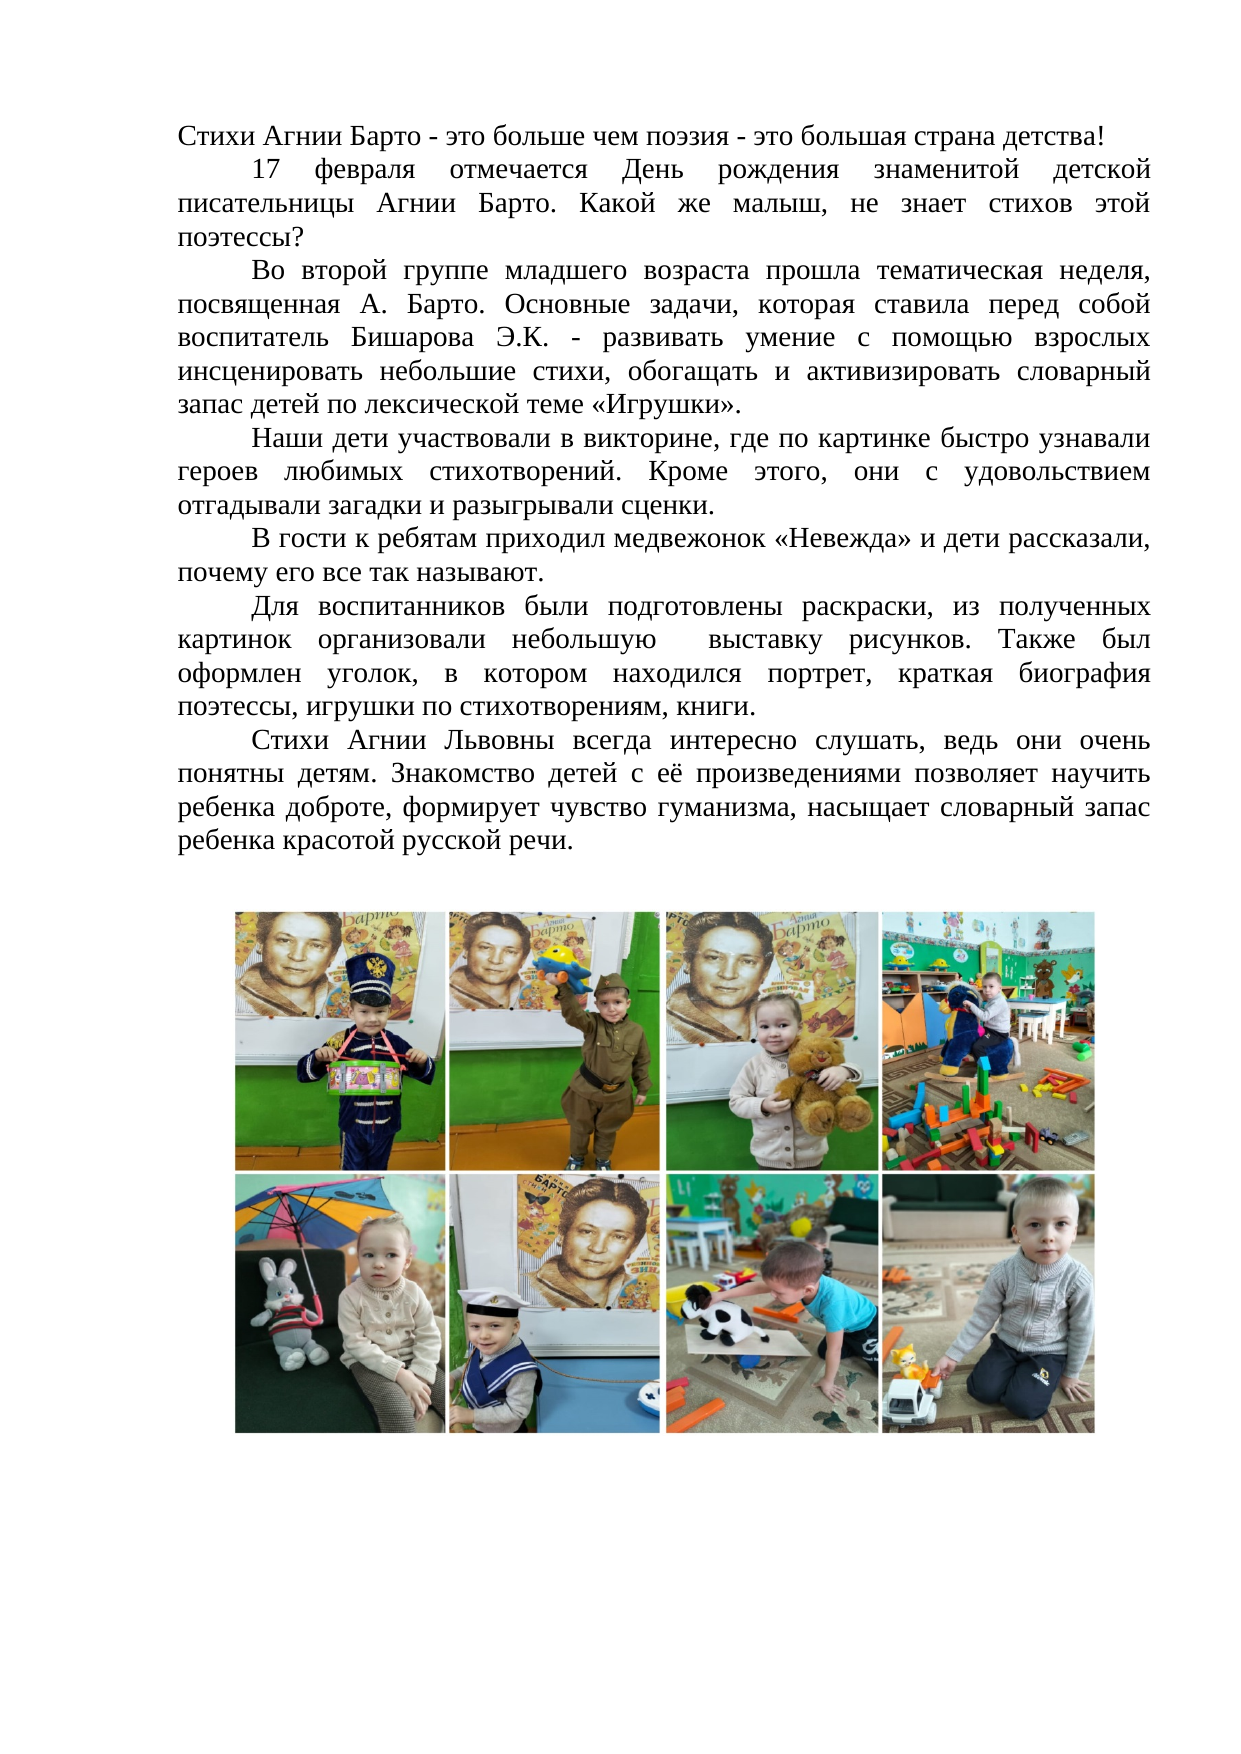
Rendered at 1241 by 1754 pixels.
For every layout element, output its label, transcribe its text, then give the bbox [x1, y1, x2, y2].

text 17 февраля отмечается День рождения знаменитой детской писательницы Агнии Барто. Какой же малыш, не знает стихов этой поэтессы? [177, 152, 1152, 252]
text Стихи Агнии Львовны всегда интересно слушать, ведь они очень понятны детям. Знакомство детей с её произведениями позволяет научить ребенка доброте, формирует чувство гуманизма, насыщает словарный запас ребенка красотой русской речи. [177, 722, 1152, 856]
text В гости к ребятам приходил медвежонок «Невежда» и дети рассказали, почему его все так называют. [177, 521, 1152, 588]
text Для воспитанников были подготовлены раскраски, из полученных картинок организовали небольшую выставку рисунков. Также был оформлен уголок, в котором находился портрет, краткая биография поэтессы, игрушки по стихотворениям, книги. [177, 588, 1152, 722]
picture [231, 909, 1098, 1436]
text Во второй группе младшего возраста прошла тематическая неделя, посвященная А. Барто. Основные задачи, которая ставила перед собой воспитатель Бишарова Э.К. - развивать умение с помощью взрослых инсценировать небольшие стихи, обогащать и активизировать словарный запас детей по лексической теме «Игрушки». [177, 252, 1152, 420]
text Наши дети участвовали в викторине, где по картинке быстро узнавали героев любимых стихотворений. Кроме этого, они с удовольствием отгадывали загадки и разыгрывали сценки. [177, 420, 1152, 521]
text Стихи Агнии Барто - это больше чем поэзия - это большая страна детства! [177, 118, 1152, 152]
